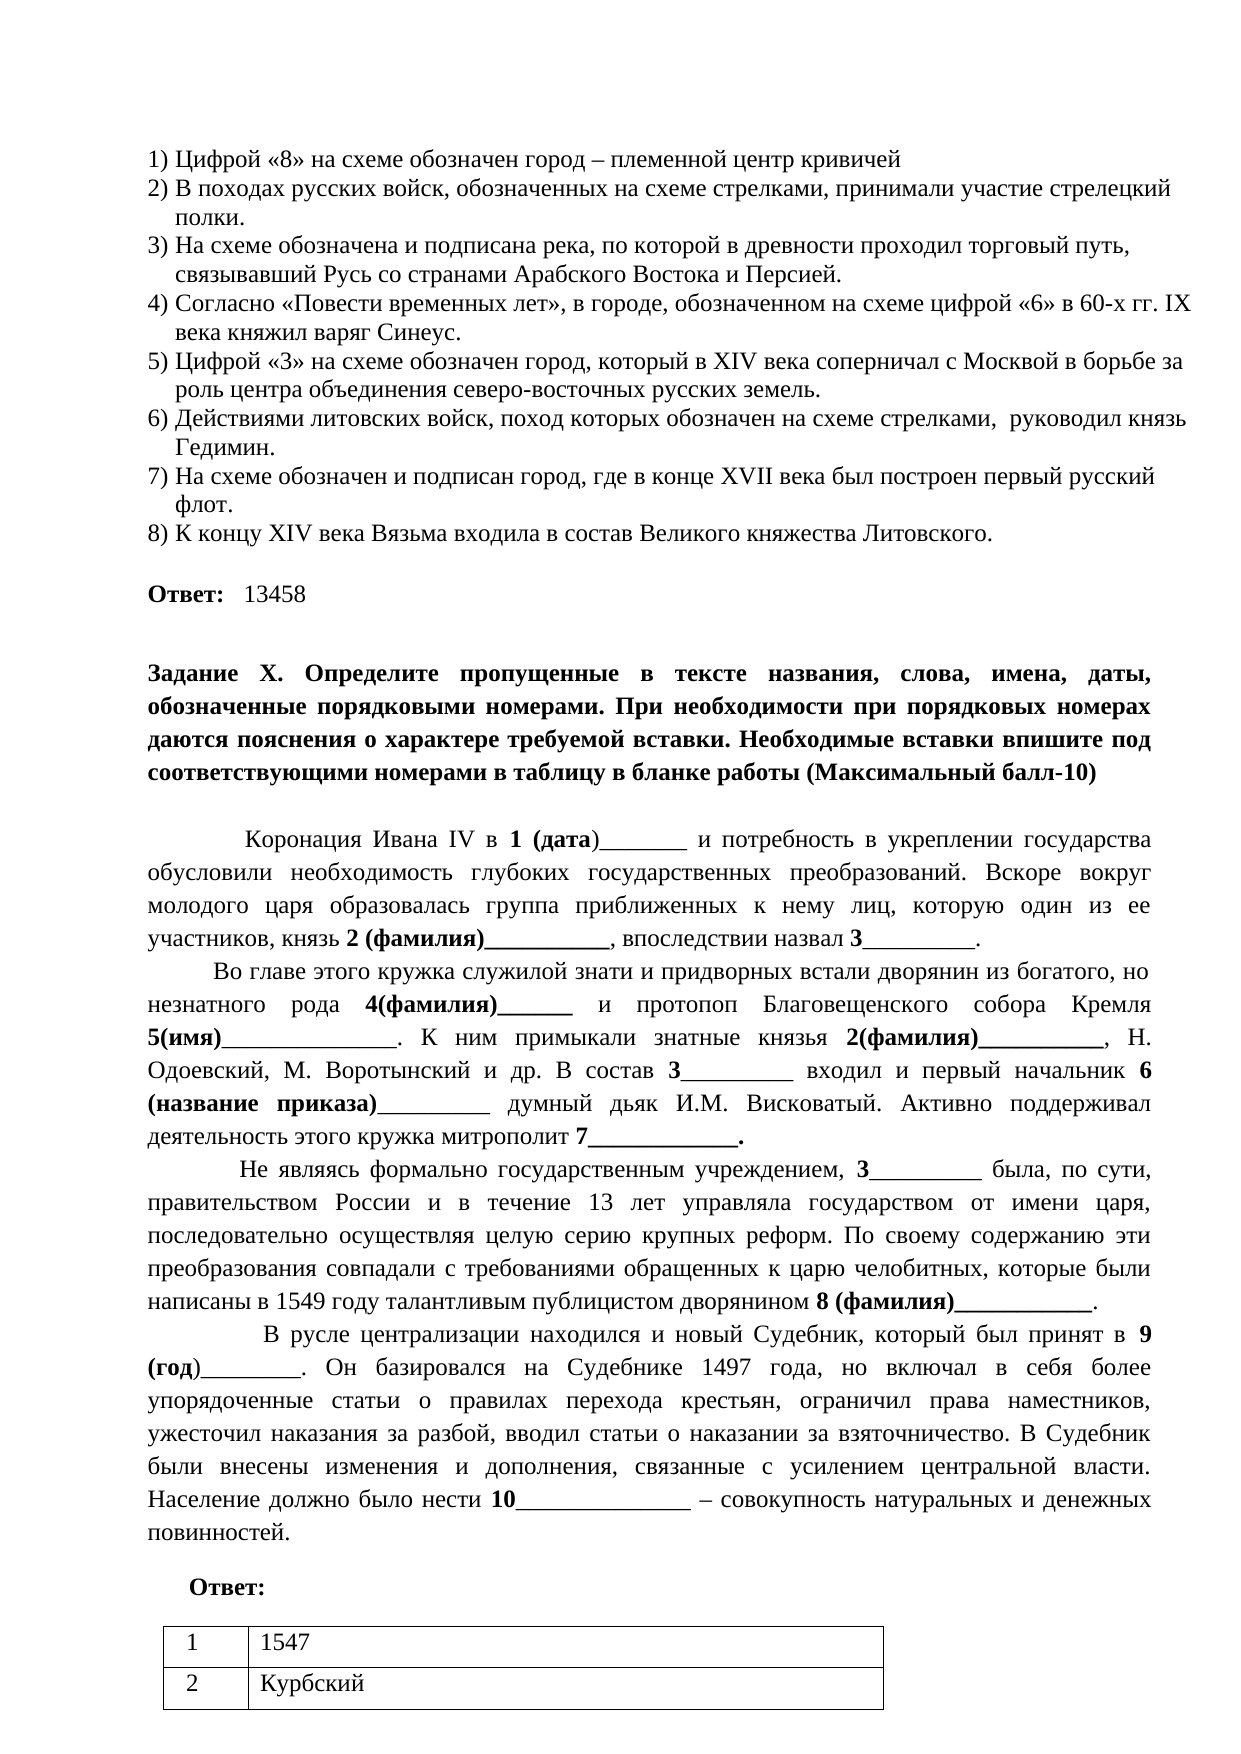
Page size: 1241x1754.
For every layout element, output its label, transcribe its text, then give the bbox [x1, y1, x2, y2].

text Задание X. Определите пропущенные в тексте названия, слова, имена, даты, обозначенные порядковыми номерами. При необходимости при порядковых номерах даются пояснения о характере требуемой вставки. Необходимые вставки впишите под соответствующими номерами в таблицу в бланке работы (Максимальный балл-10) [147, 658, 1152, 786]
table_cell 2 [164, 1668, 248, 1709]
table_header 1547 [249, 1627, 883, 1667]
list На схеме обозначена и подписана река, по которой в древности проходил торговый путь, связывавший Русь со странами Арабского Востока и Персией. [147, 231, 1194, 288]
list Цифрой «8» на схеме обозначен город – племенной центр кривичей [147, 144, 1194, 173]
text В русле централизации находился и новый Судебник, который был принят в 9 (год)________. Он базировался на Судебнике 1497 года, но включал в себя более упорядоченные статьи о правилах перехода крестьян, ограничил права наместников, ужесточил наказания за разбой, вводил статьи о наказании за взяточничество. В Судебник были внесены изменения и дополнения, связанные с усилением центральной власти. Население должно было нести 10______________ – совокупность натуральных и денежных повинностей. [147, 1319, 1152, 1546]
list Цифрой «3» на схеме обозначен город, который в XIV века соперничал с Москвой в борьбе за роль центра объединения северо-восточных русских земель. [147, 346, 1194, 403]
text Не являясь формально государственным учреждением, 3_________ была, по сути, правительством России и в течение 13 лет управляла государством от имени царя, последовательно осуществляя целую серию крупных реформ. По своему содержанию эти преобразования совпадали с требованиями обращенных к царю челобитных, которые были написаны в 1549 году талантливым публицистом дворянином 8 (фамилия)___________. [147, 1154, 1152, 1315]
list К концу XIV века Вязьма входила в состав Великого княжества Литовского. [147, 518, 1194, 547]
table_header 1 [164, 1627, 248, 1667]
subtitle Ответ: [147, 1572, 1194, 1601]
list Действиями литовских войск, поход которых обозначен на схеме стрелками, руководил князь Гедимин. [147, 403, 1194, 461]
text Во главе этого кружка служилой знати и придворных встали дворянин из богатого, но незнатного рода 4(фамилия)______ и протопоп Благовещенского собора Кремля 5(имя)______________. К ним примыкали знатные князья 2(фамилия)__________, Н. Одоевский, М. Воротынский и др. В состав 3_________ входил и первый начальник 6 (название приказа)_________ думный дьяк И.М. Висковатый. Активно поддерживал деятельность этого кружка митрополит 7____________. [147, 956, 1152, 1150]
list На схеме обозначен и подписан город, где в конце XVII века был построен первый русский флот. [147, 461, 1194, 518]
table_cell Курбский [249, 1668, 883, 1709]
text Коронация Ивана IV в 1 (дата)_______ и потребность в укреплении государства обусловили необходимость глубоких государственных преобразований. Вскоре вокруг молодого царя образовалась группа приближенных к нему лиц, которую один из ее участников, князь 2 (фамилия)__________, впоследствии назвал 3_________. [147, 824, 1152, 952]
list В походах русских войск, обозначенных на схеме стрелками, принимали участие стрелецкий полки. [147, 173, 1194, 231]
text Ответ: 13458 [147, 579, 1194, 608]
list Согласно «Повести временных лет», в городе, обозначенном на схеме цифрой «6» в 60-х гг. IX века княжил варяг Синеус. [147, 288, 1194, 346]
